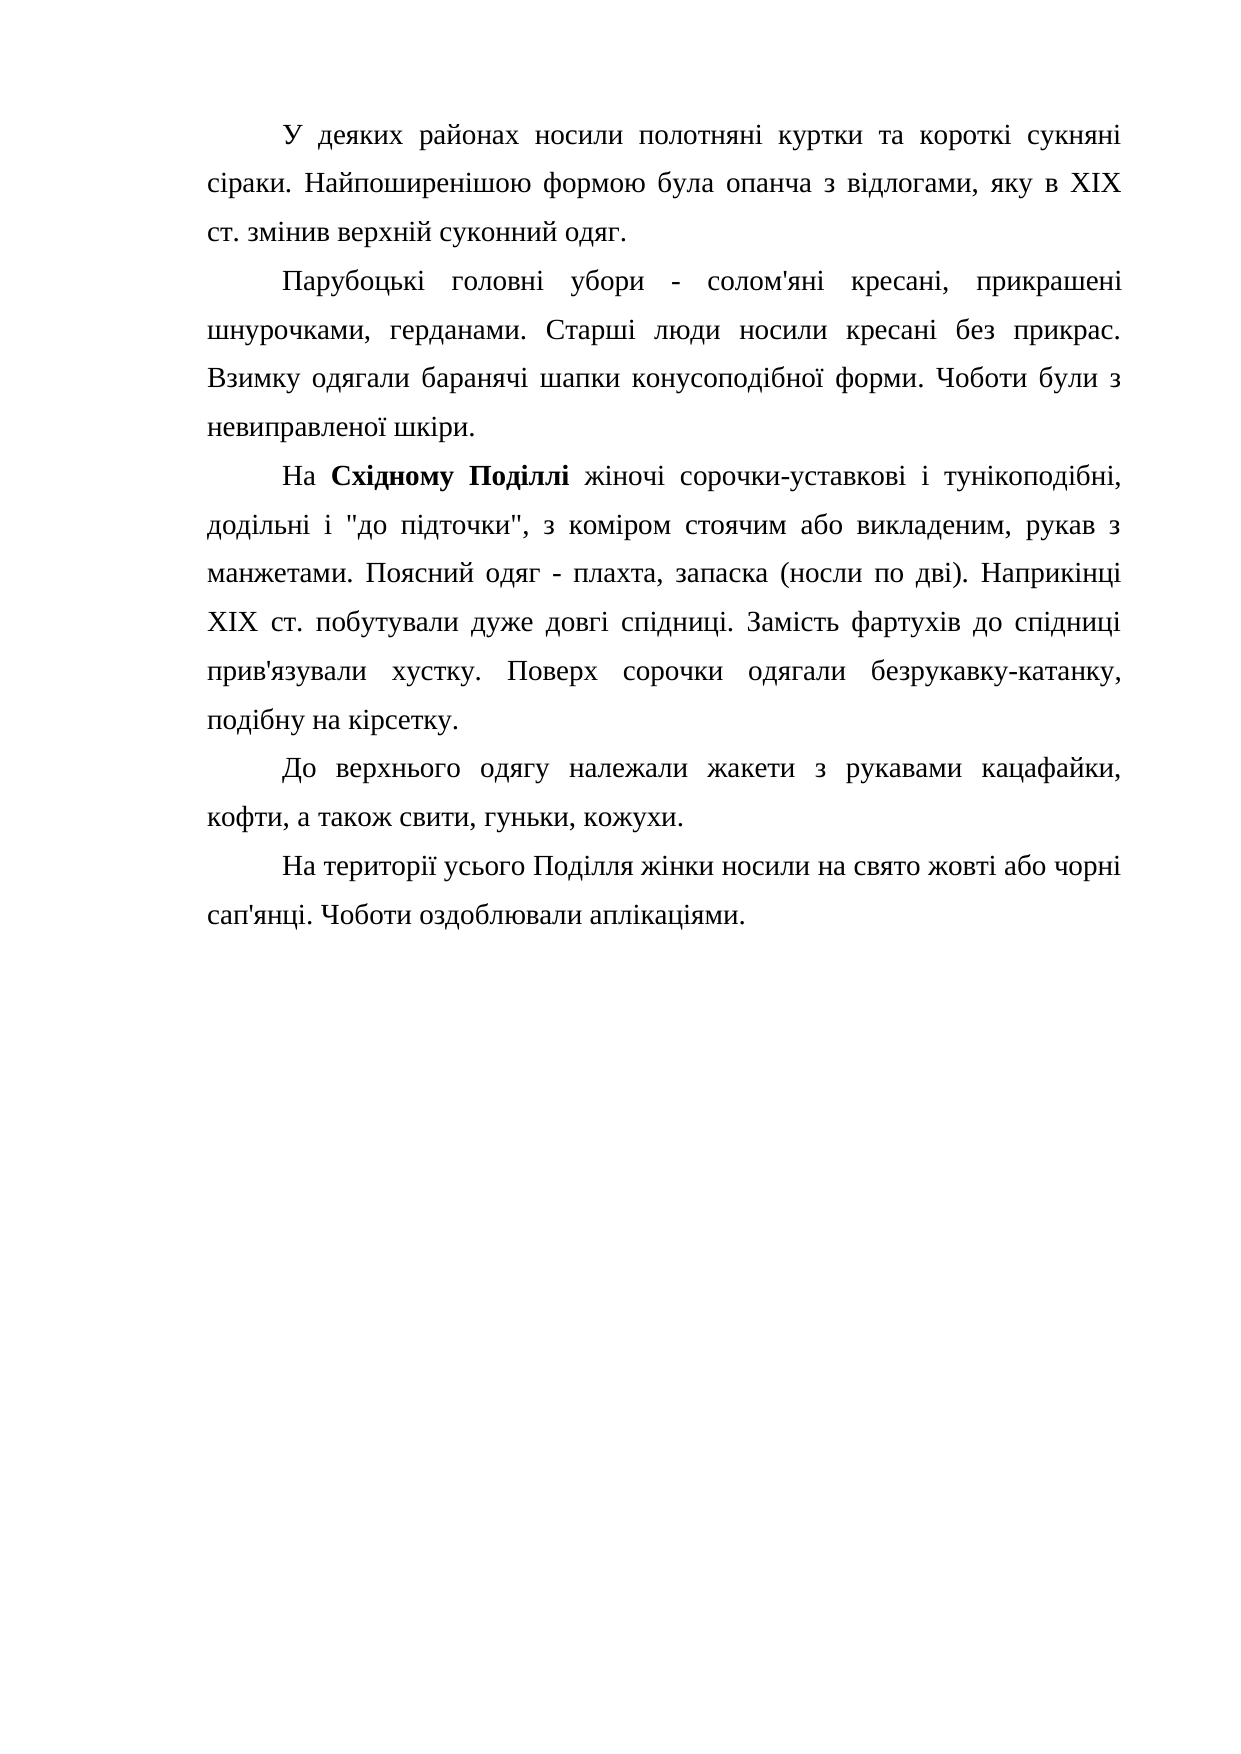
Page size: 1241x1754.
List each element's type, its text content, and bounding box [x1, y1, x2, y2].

text Парубоцькі головні убори - солом'яні кресані, прикрашені шнурочками, герданами. Старші люди носили кресані без прикрас. Взимку одягали баранячі шапки конусоподібної форми. Чоботи були з невиправленої шкіри. [207, 264, 1122, 443]
text У деяких районах носили полотняні куртки та короткі сукняні сіраки. Найпоширенішою формою була опанча з відлогами, яку в ХІХ ст. змінив верхній суконний одяг. [207, 118, 1122, 248]
text На території усього Поділля жінки носили на свято жовті або чорні сап'янці. Чоботи оздоблювали аплікаціями. [207, 849, 1122, 931]
text До верхнього одягу належали жакети з рукавами кацафайки, кофти, а також свити, гуньки, кожухи. [207, 752, 1122, 833]
text На Східному Поділлі жіночі сорочки-уставкові і тунікоподібні, додільні і "до підточки", з коміром стоячим або викладеним, рукав з манжетами. Поясний одяг - плахта, запаска (носли по дві). Наприкінці ХІХ ст. побутували дуже довгі спідниці. Замість фартухів до спідниці прив'язували хустку. Поверх сорочки одягали безрукавку-катанку, подібну на кірсетку. [207, 459, 1122, 736]
